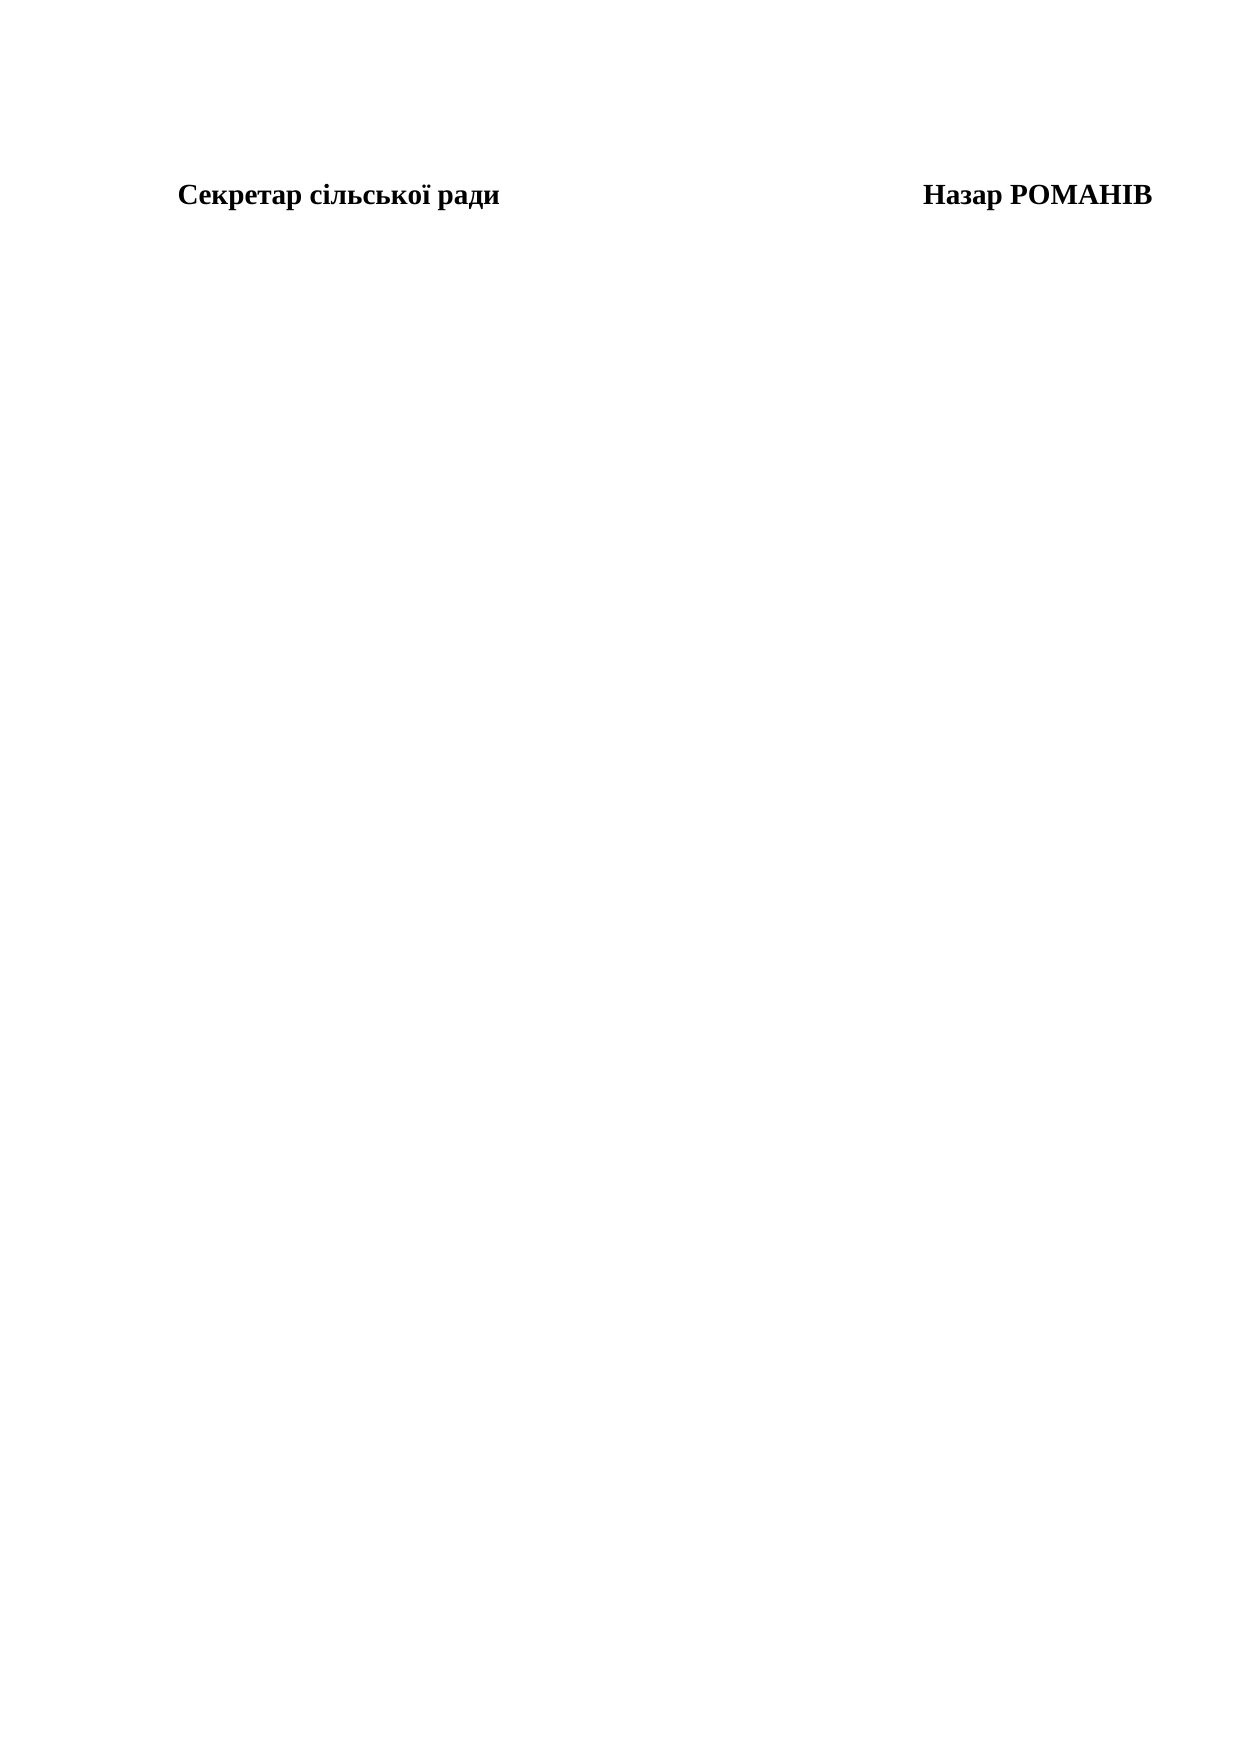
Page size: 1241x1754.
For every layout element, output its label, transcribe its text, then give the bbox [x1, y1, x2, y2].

text Секретар сільської ради Назар РОМАНІВ [177, 177, 1181, 211]
